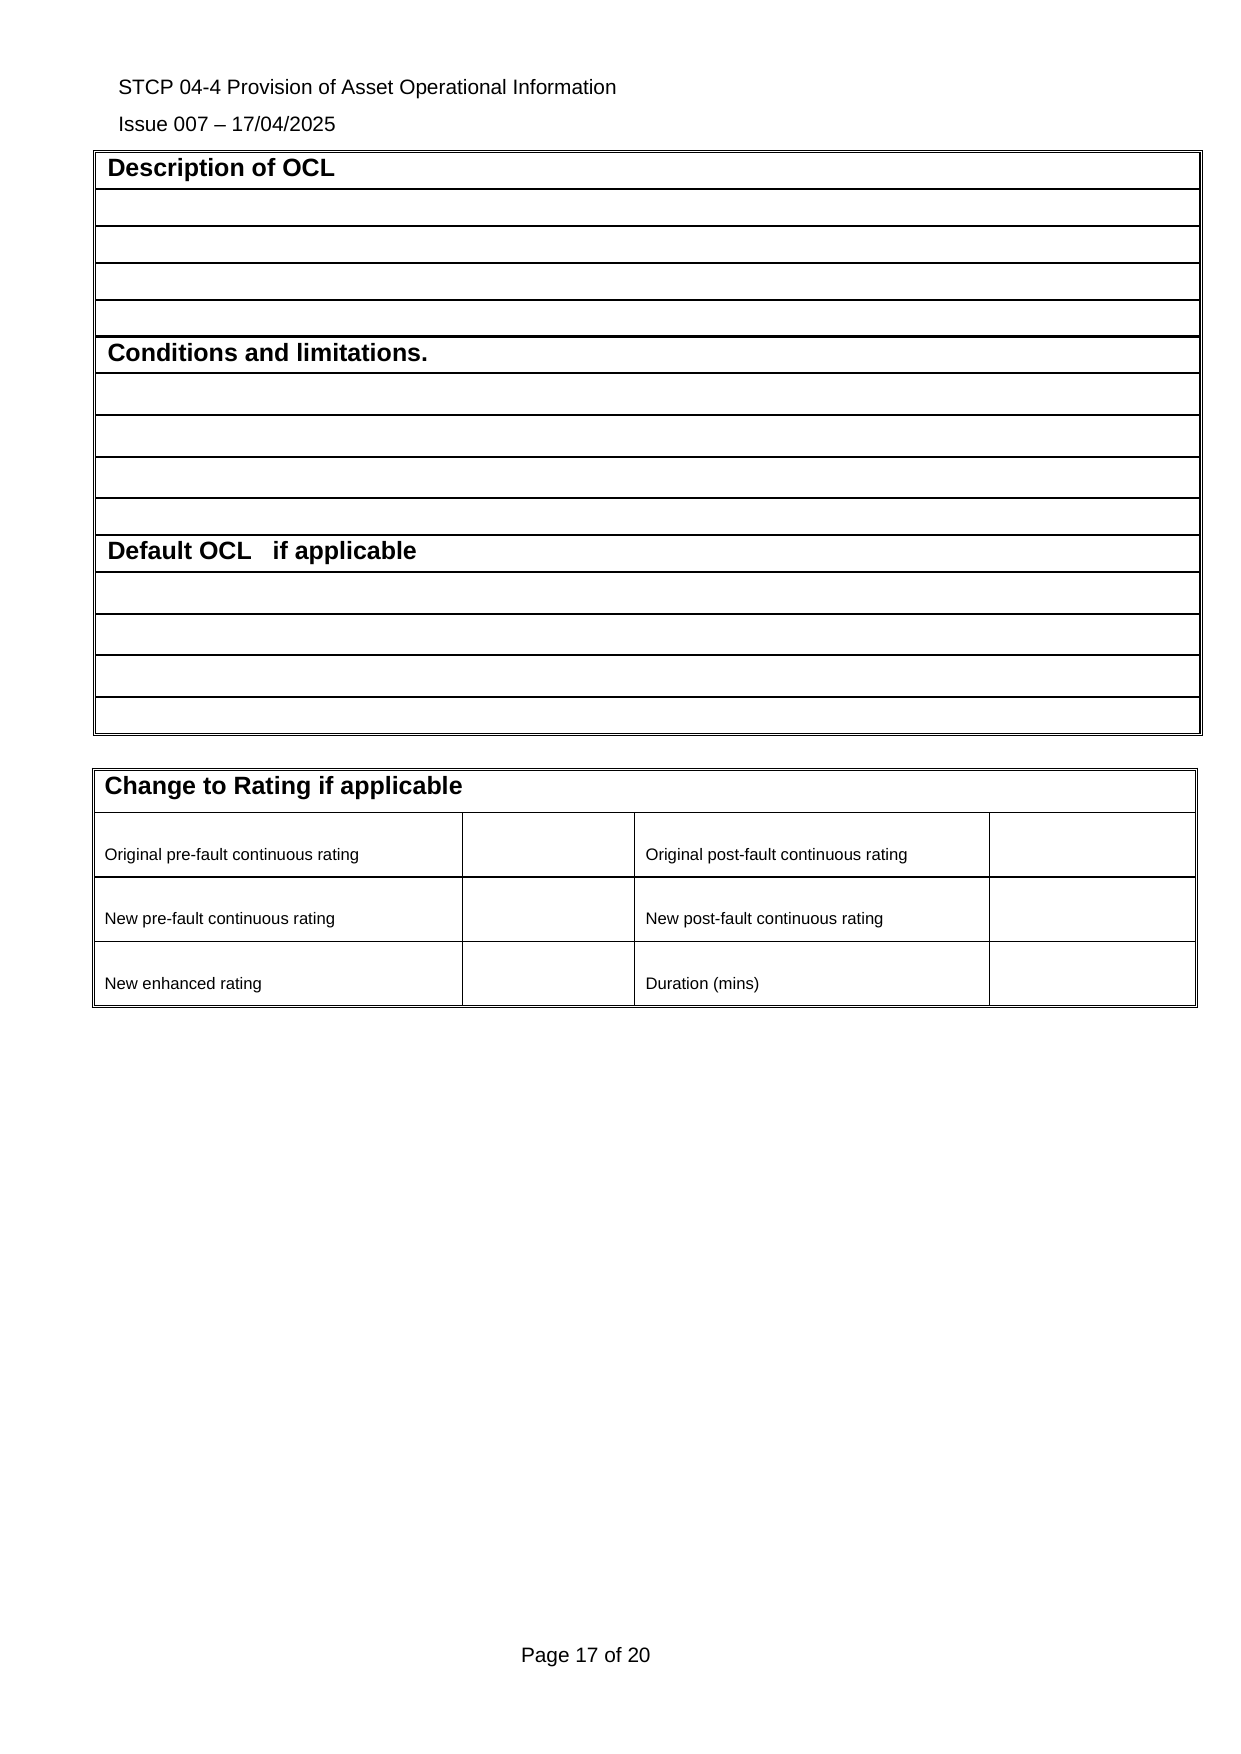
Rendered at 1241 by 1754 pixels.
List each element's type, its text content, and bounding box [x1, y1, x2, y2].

table_cell [96, 573, 1199, 613]
table_cell New pre-fault continuous rating [95, 878, 462, 941]
table_cell [96, 190, 1199, 225]
table_cell [96, 615, 1199, 654]
table_cell Default OCL if applicable [96, 536, 1199, 571]
table_cell [463, 813, 634, 876]
table_header Description of OCL [96, 153, 1199, 188]
table_cell [96, 656, 1199, 696]
table_cell [96, 264, 1199, 298]
table_cell Original post-fault continuous rating [635, 813, 989, 876]
table_cell [990, 942, 1195, 1005]
table_cell [96, 458, 1199, 497]
table_cell [96, 698, 1199, 733]
table_header Change to Rating if applicable [95, 771, 1195, 812]
table_cell [96, 374, 1199, 414]
table_cell [990, 813, 1195, 876]
table_cell [96, 416, 1199, 456]
table_cell [990, 878, 1195, 941]
table_cell [96, 301, 1199, 335]
table_cell [96, 499, 1199, 534]
table_cell Original pre-fault continuous rating [95, 813, 462, 876]
table_cell Duration (mins) [635, 942, 989, 1005]
table_cell [463, 878, 634, 941]
table_cell New post-fault continuous rating [635, 878, 989, 941]
table_cell [96, 227, 1199, 262]
table_cell Conditions and limitations. [96, 338, 1199, 372]
table_cell New enhanced rating [95, 942, 462, 1005]
table_cell [463, 942, 634, 1005]
